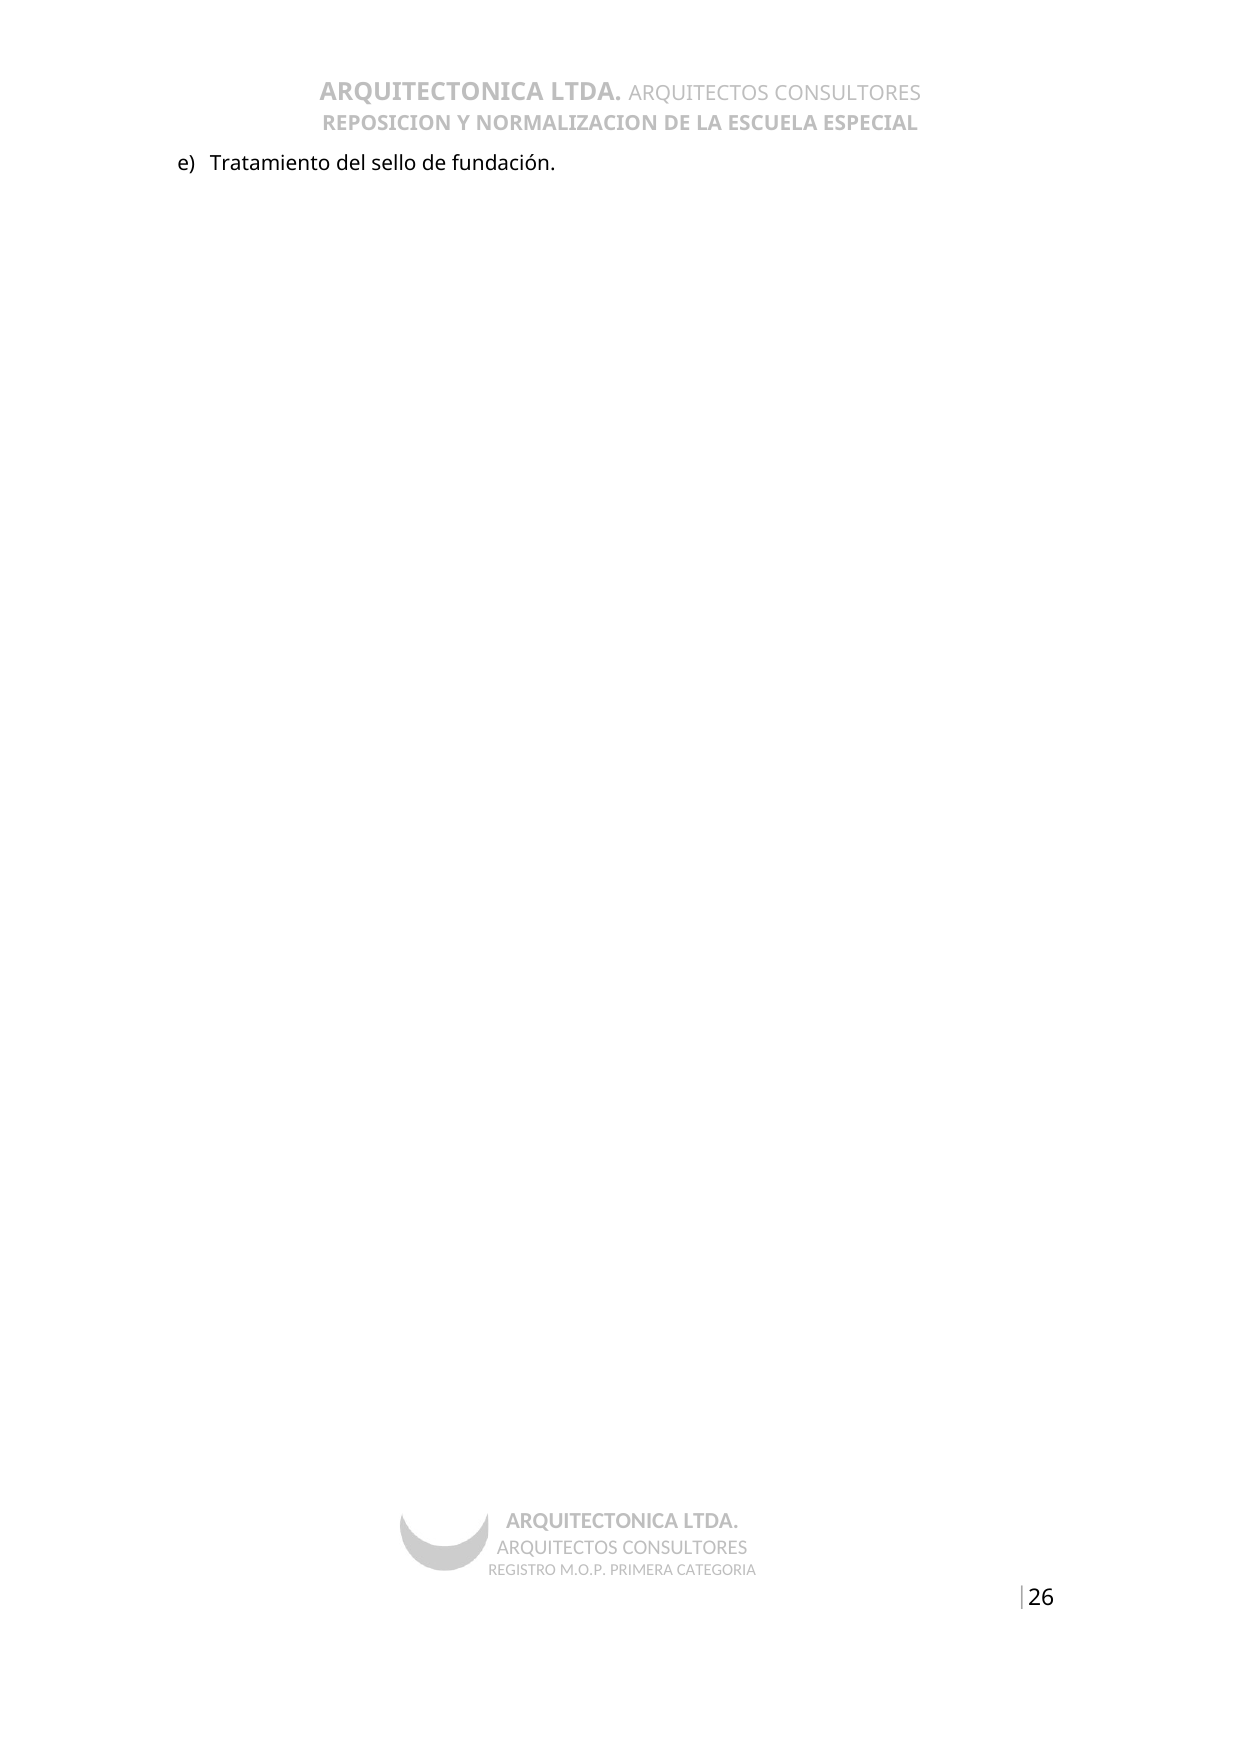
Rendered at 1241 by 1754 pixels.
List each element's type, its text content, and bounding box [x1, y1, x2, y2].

list Tratamiento del sello de fundación. [177, 148, 1223, 176]
picture [399, 1513, 489, 1571]
